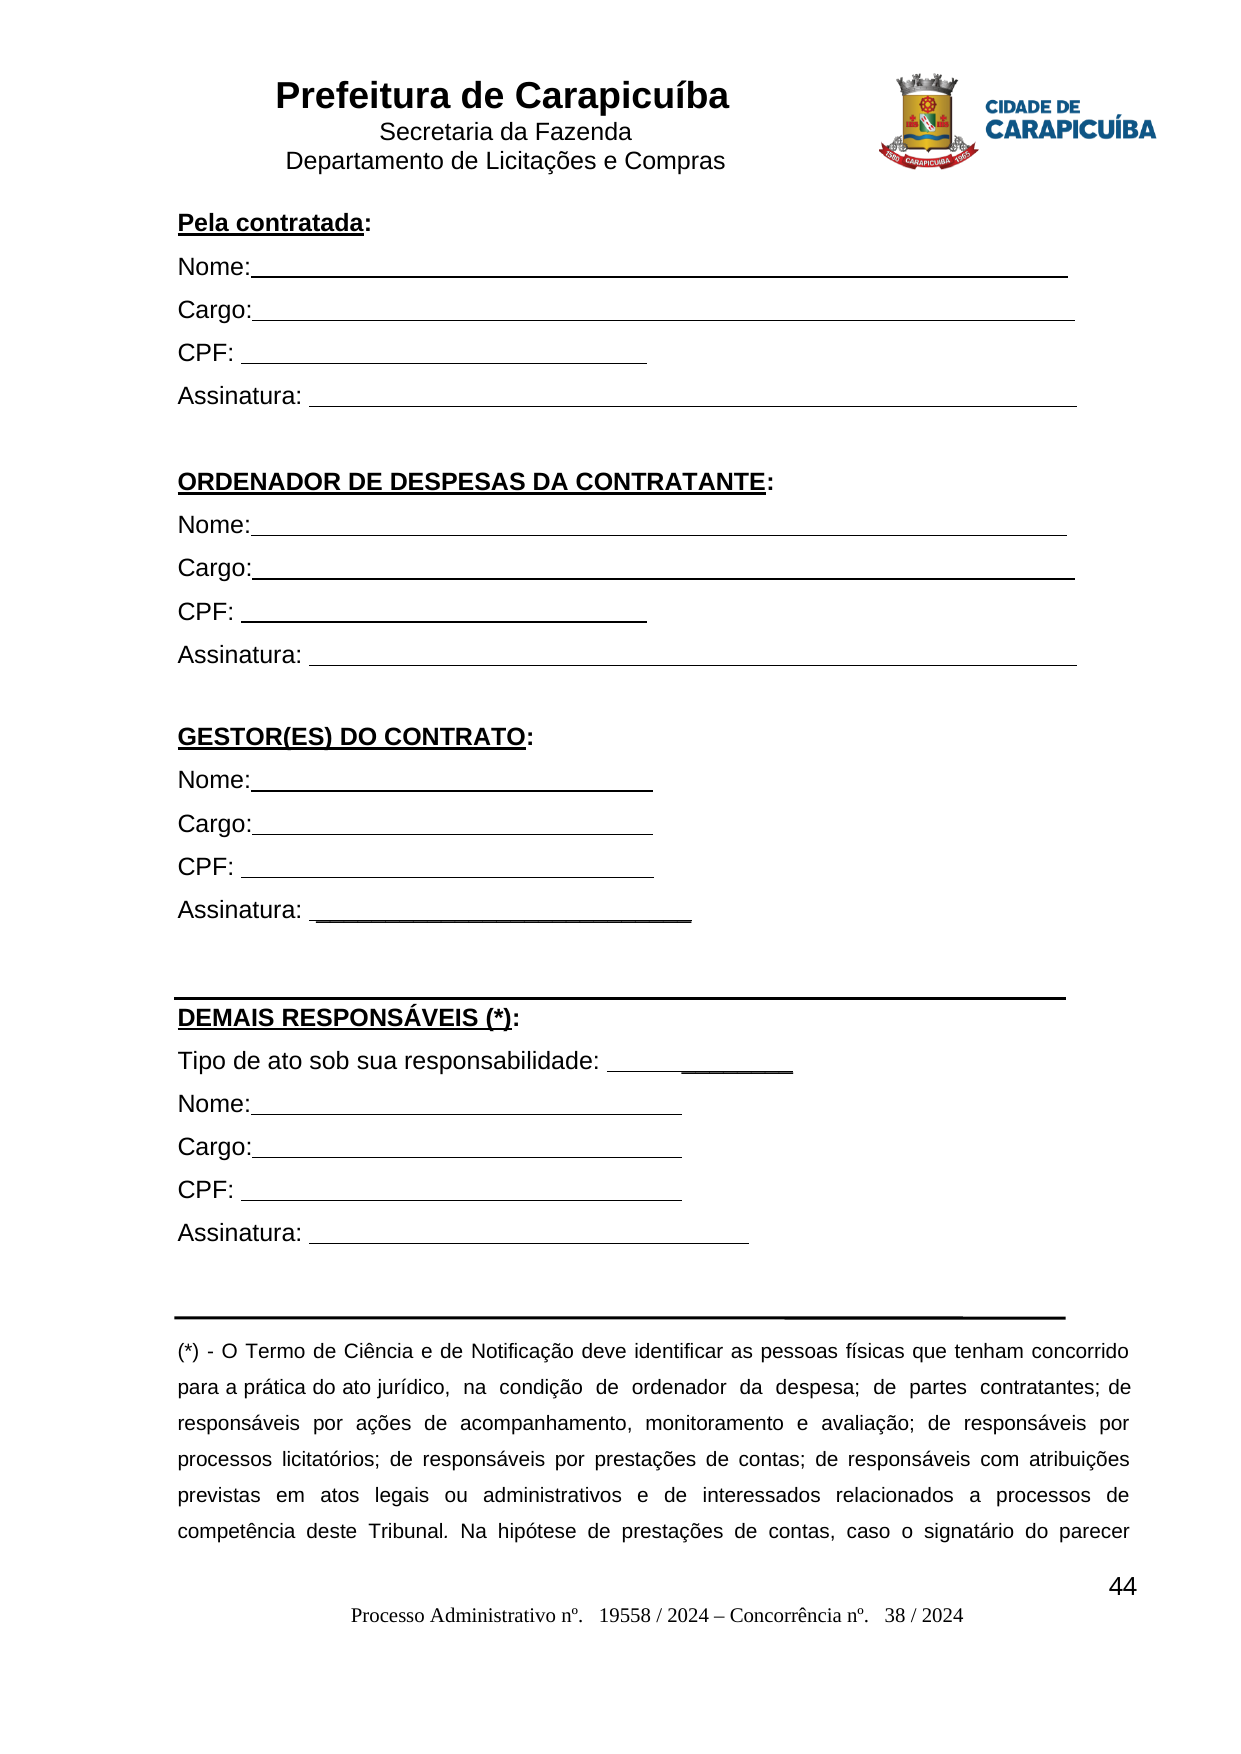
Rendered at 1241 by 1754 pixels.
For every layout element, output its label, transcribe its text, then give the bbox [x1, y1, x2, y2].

text Pela contratada: [177, 208, 1131, 237]
text Assinatura: [177, 1218, 1131, 1247]
text CPF: [177, 852, 1131, 880]
text Cargo: [177, 808, 1131, 837]
text GESTOR(ES) DO CONTRATO: [177, 722, 1131, 751]
text Nome: Cargo: CPF: [177, 252, 1131, 367]
text DEMAIS RESPONSÁVEIS (*): [177, 1003, 1131, 1031]
text ORDENADOR DE DESPESAS DA CONTRATANTE: [177, 467, 1131, 496]
picture [877, 65, 1159, 172]
text Nome: [177, 765, 1131, 794]
text Assinatura: ___________________________ [177, 895, 1131, 923]
text Cargo: [177, 1132, 1131, 1161]
text Assinatura: [177, 640, 1131, 668]
text CPF: [177, 1175, 1131, 1204]
text Tipo de ato sob sua responsabilidade: ________ Nome: [177, 1046, 1131, 1118]
text Nome: Cargo: CPF: [177, 510, 1131, 625]
text Assinatura: [177, 381, 1131, 410]
